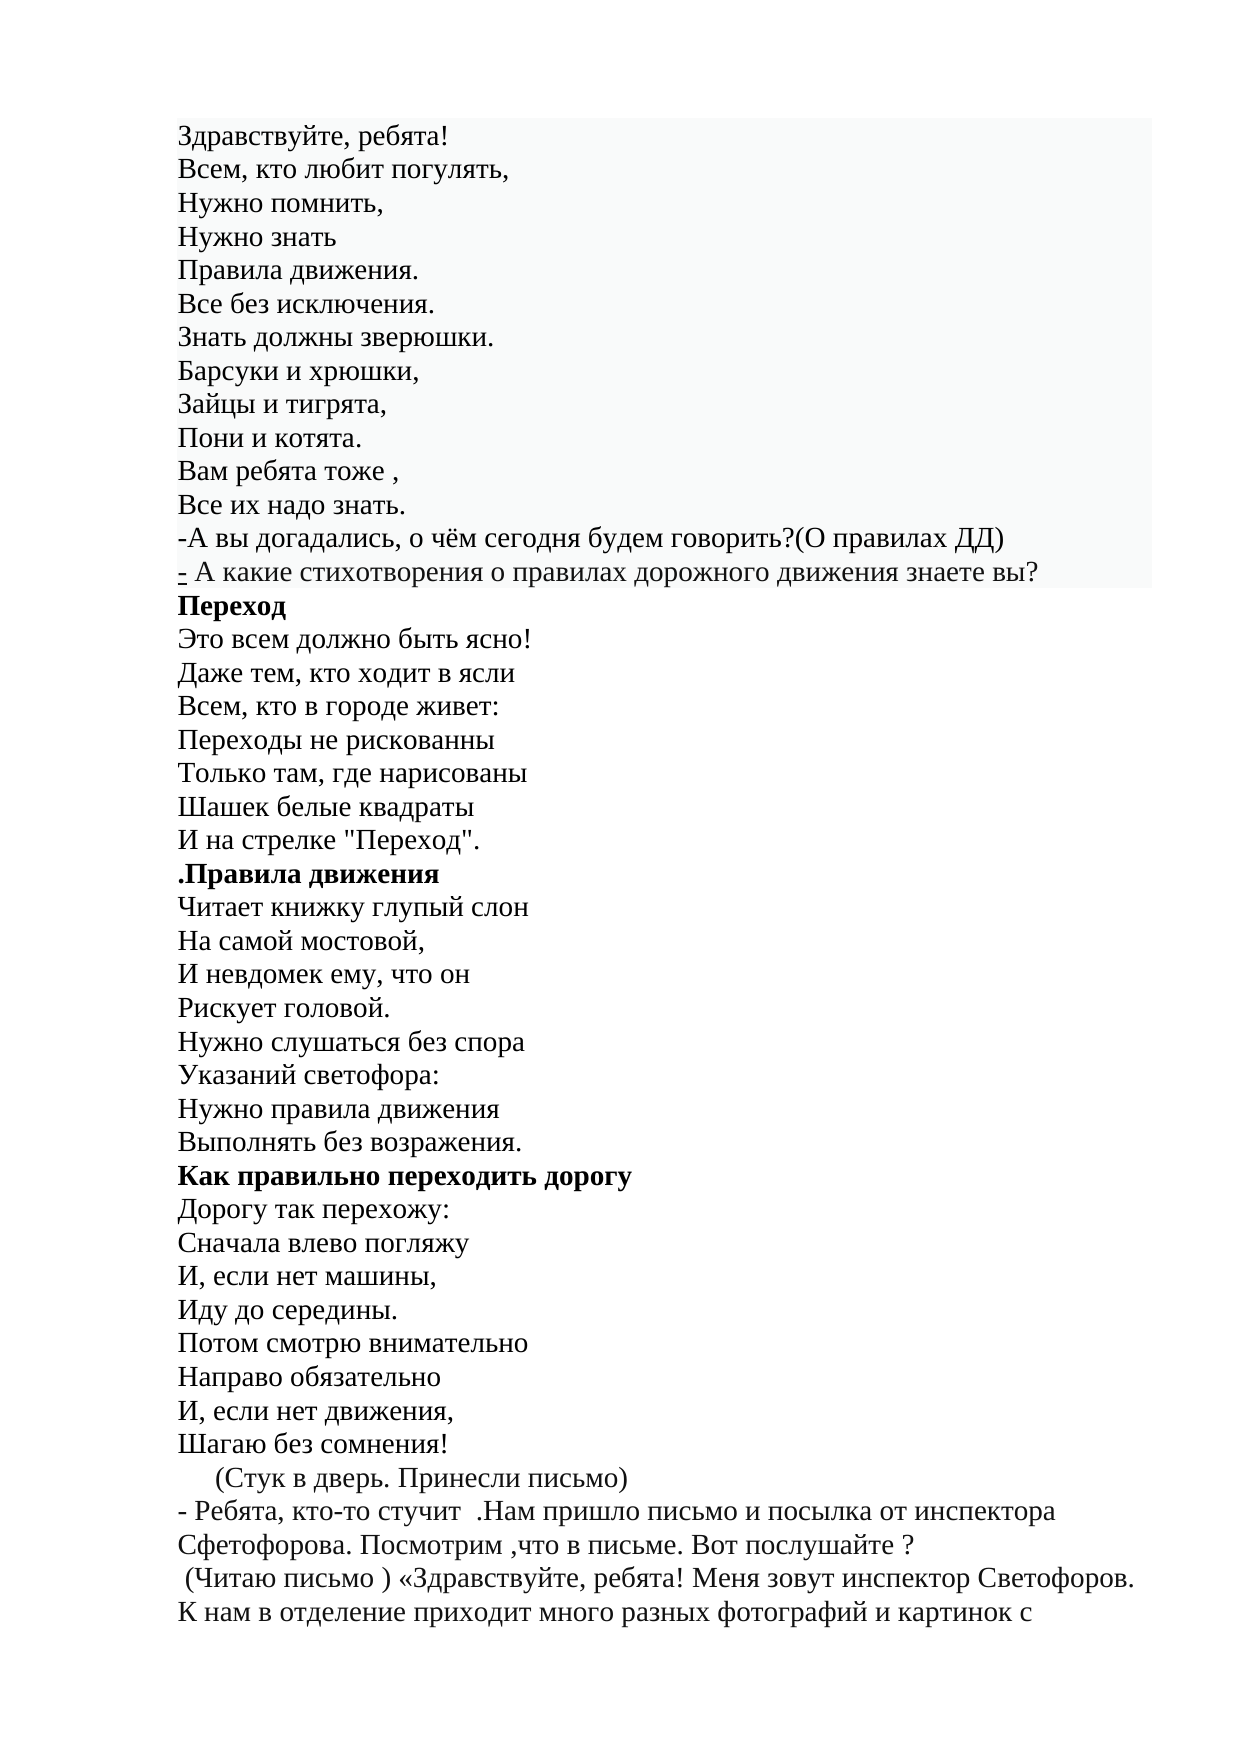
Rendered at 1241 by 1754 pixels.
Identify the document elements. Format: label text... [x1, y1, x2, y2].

text Как правильно переходить дорогу [177, 1158, 1152, 1191]
text Правила движения. [177, 252, 1152, 286]
text Всем, кто в городе живет: [177, 688, 1152, 722]
text Это всем должно быть ясно! [177, 621, 1152, 655]
text Барсуки и хрюшки, [177, 353, 1152, 386]
text (Стук в дверь. Принесли письмо) [177, 1460, 1152, 1493]
text И, если нет движения, [177, 1393, 1152, 1426]
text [177, 1560, 1152, 1627]
text Всем, кто любит погулять, [177, 152, 1152, 185]
text Все без исключения. [177, 286, 1152, 319]
text -А вы догадались, о чём сегодня будем говорить?(О правилах ДД) [177, 521, 1152, 554]
text Рискует головой. [177, 990, 1152, 1024]
text Потом смотрю внимательно [177, 1326, 1152, 1359]
text Направо обязательно [177, 1359, 1152, 1393]
text Шагаю без сомнения! [177, 1426, 1152, 1460]
text Переходы не рискованны [177, 722, 1152, 755]
text И невдомек ему, что он [177, 957, 1152, 990]
text Нужно слушаться без спора [177, 1024, 1152, 1057]
text Даже тем, кто ходит в ясли [177, 655, 1152, 688]
text Нужно знать [177, 219, 1152, 252]
text И, если нет машины, [177, 1258, 1152, 1292]
text Дорогу так перехожу: [177, 1191, 1152, 1225]
text Все их надо знать. [177, 487, 1152, 521]
text Нужно помнить, [177, 185, 1152, 219]
text .Правила движения [177, 856, 1152, 889]
text Выполнять без возражения. [177, 1124, 1152, 1158]
text Зайцы и тигрята, [177, 386, 1152, 420]
text Читает книжку глупый слон [177, 889, 1152, 923]
text И на стрелке "Переход". [177, 822, 1152, 856]
text Указаний светофора: [177, 1057, 1152, 1091]
text Пони и котята. [177, 420, 1152, 453]
text Сначала влево погляжу [177, 1225, 1152, 1258]
text Переход [177, 588, 1152, 621]
text Вам ребята тоже , [177, 453, 1152, 487]
text Нужно правила движения [177, 1091, 1152, 1124]
text Только там, где нарисованы [177, 755, 1152, 789]
text Шашек белые квадраты [177, 789, 1152, 822]
text Здравствуйте, ребята! [177, 118, 1152, 152]
text - Ребята, кто-то стучит .Нам пришло письмо и посылка от инспектора Сфетофорова. Посмотрим ,что в письме. Вот послушайте ? [177, 1493, 1152, 1560]
text Знать должны зверюшки. [177, 319, 1152, 353]
text На самой мостовой, [177, 923, 1152, 957]
text Иду до середины. [177, 1292, 1152, 1326]
text - А какие стихотворения о правилах дорожного движения знаете вы? [177, 554, 1152, 588]
